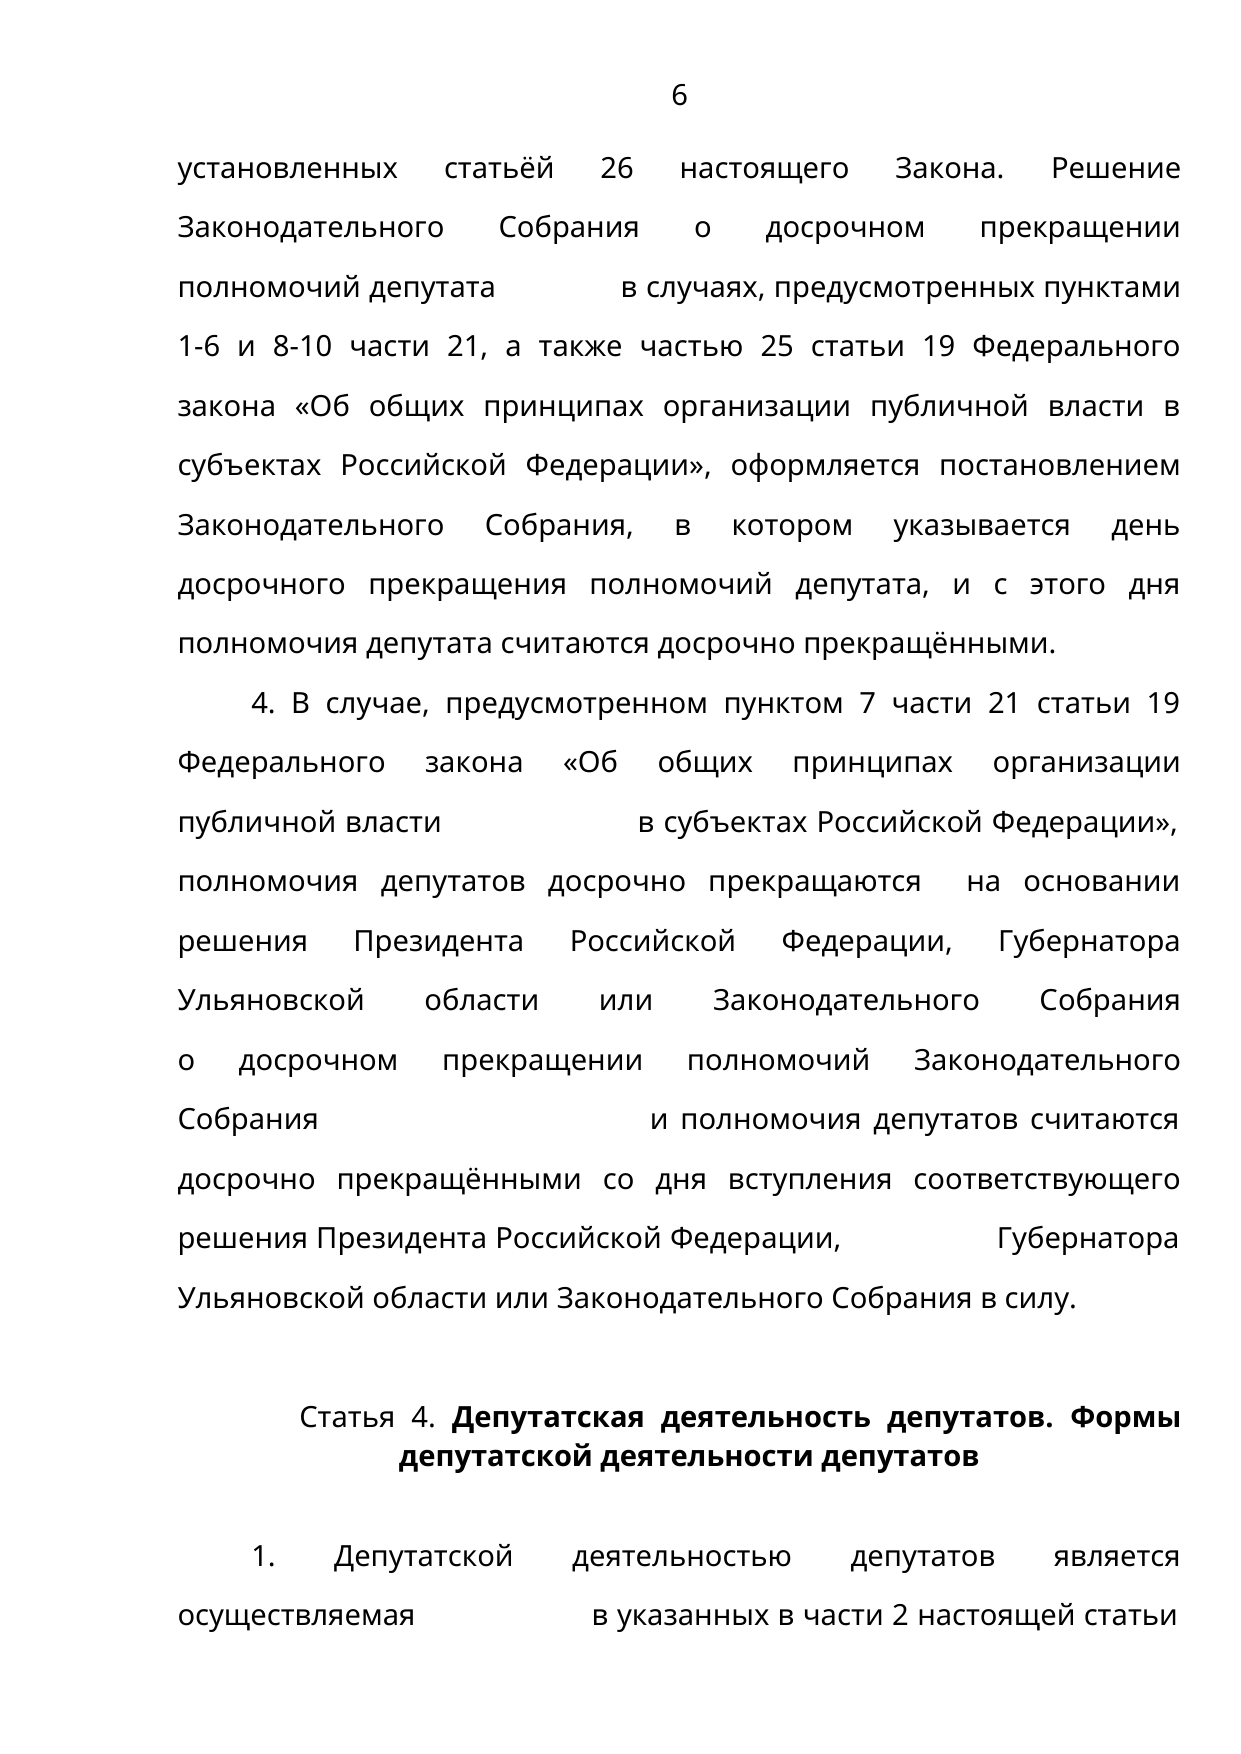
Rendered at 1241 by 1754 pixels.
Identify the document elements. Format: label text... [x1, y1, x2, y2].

text 4. В случае, предусмотренном пунктом 7 части 21 статьи 19 Федерального закона «Об общих принципах организации публичной власти в субъектах Российской Федерации», полномочия депутатов досрочно прекращаются на основании решения Президента Российской Федерации, Губернатора Ульяновской области или Законодательного Собрания о досрочном прекращении полномочий Законодательного Собрания и полномочия депутатов считаются досрочно прекращёнными со дня вступления соответствующего решения Президента Российской Федерации, Губернатора Ульяновской области или Законодательного Собрания в силу. [177, 682, 1181, 1317]
text Статья 4. Депутатская деятельность депутатов. Формы депутатской деятельности депутатов [251, 1396, 1181, 1475]
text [177, 147, 1181, 662]
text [177, 1535, 1181, 1634]
